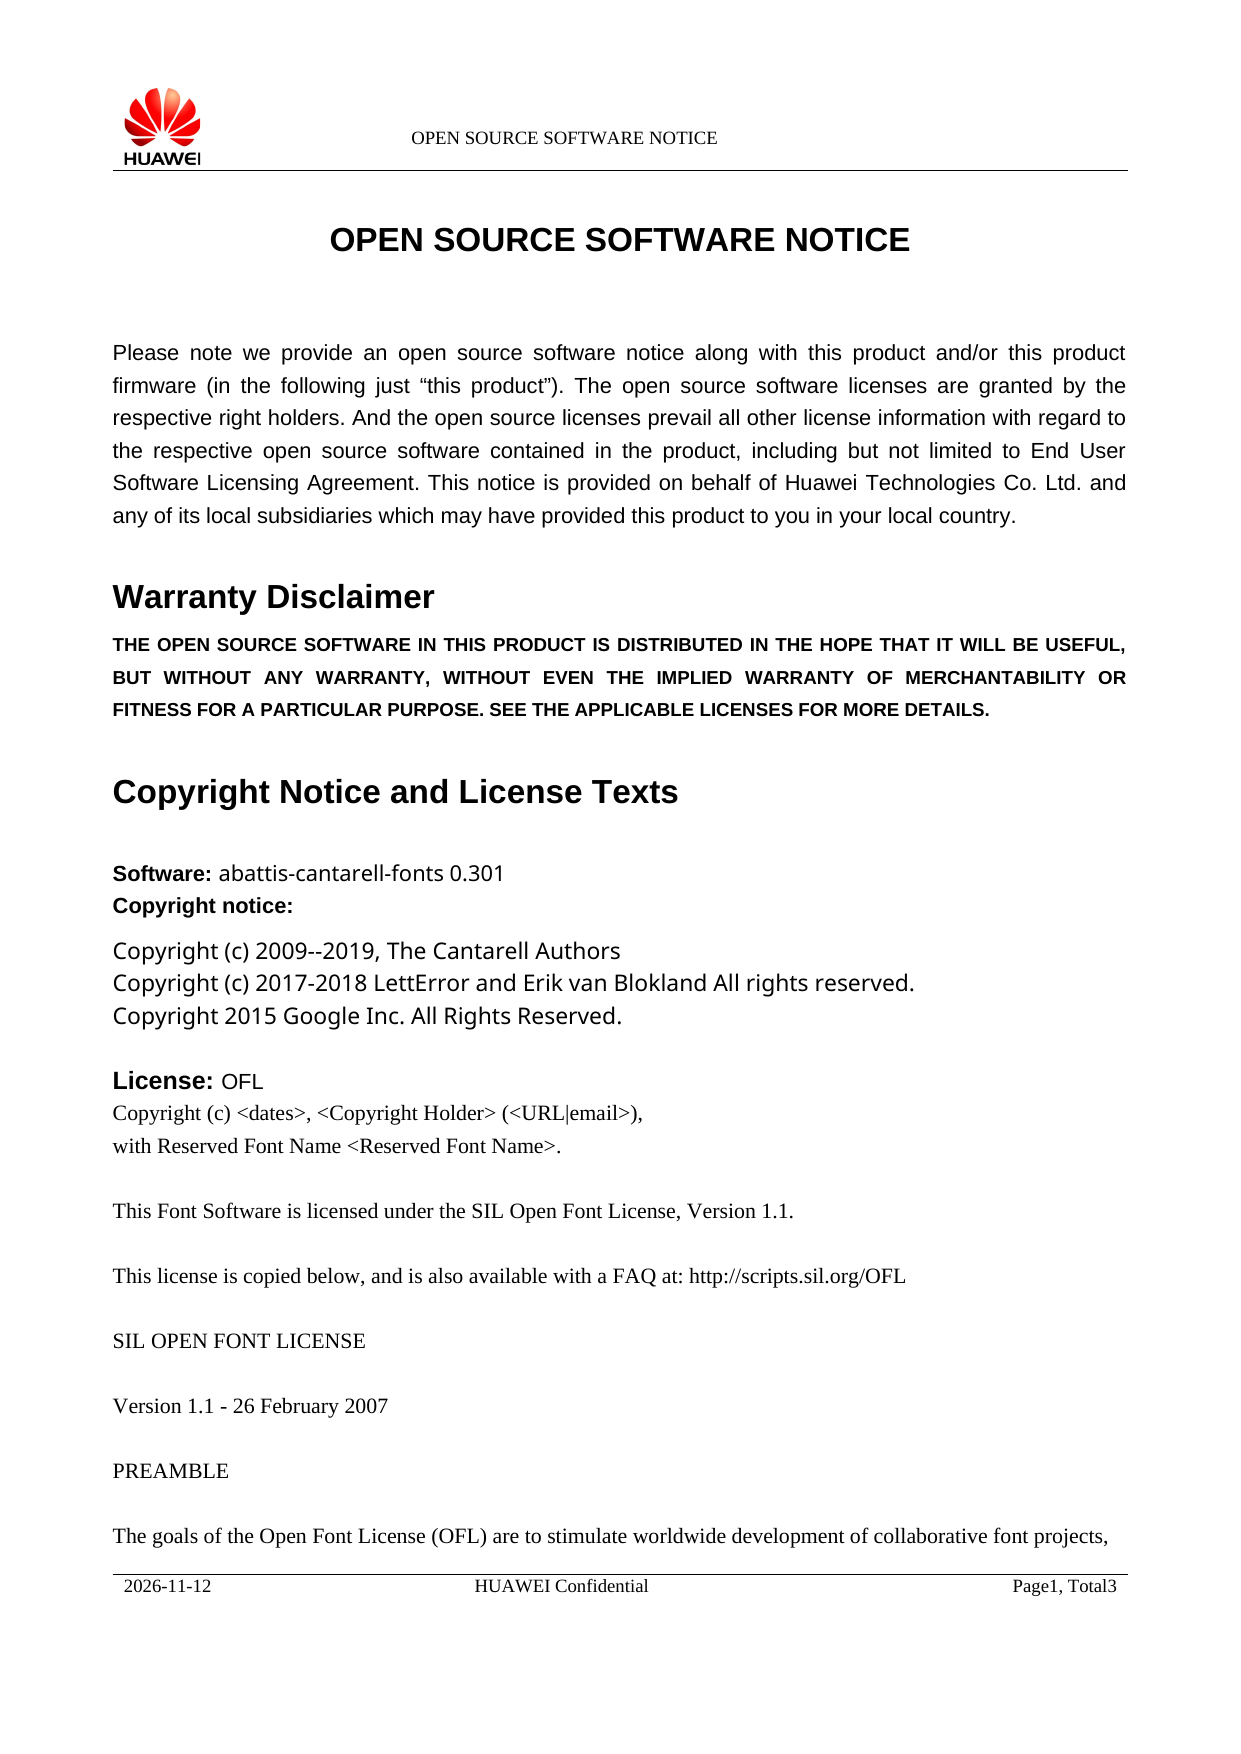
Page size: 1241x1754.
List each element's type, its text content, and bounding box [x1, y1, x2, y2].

title Software: abattis-cantarell-fonts 0.301 [112, 856, 1128, 889]
text Warranty Disclaimer [112, 564, 1128, 629]
text Copyright Notice and License Texts [112, 759, 1128, 824]
text The open source software in this product is distributed in the hope that it will be useful, but WITHOUT ANY WARRANTY, without even the implied warranty of MERCHANTABILITY or FITNESS FOR A PARTICULAR PURPOSE. See the applicable licenses for more details. [112, 629, 1128, 726]
text Copyright (c) 2009--2019, The Cantarell Authors Copyright (c) 2017-2018 LettError and Erik van Blokland All rights reserved. Copyright 2015 Google Inc. All Rights Reserved. [112, 934, 1128, 1064]
text License: OFL [112, 1064, 1128, 1096]
picture [124, 88, 201, 165]
text OPEN SOURCE SOFTWARE NOTICE [112, 206, 1128, 271]
text Copyright notice: [112, 889, 1128, 921]
text Please note we provide an open source software notice along with this product and/or this product firmware (in the following just “this product”). The open source software licenses are granted by the respective right holders. And the open source licenses prevail all other license information with regard to the respective open source software contained in the product, including but not limited to End User Software Licensing Agreement. This notice is provided on behalf of Huawei Technologies Co. Ltd. and any of its local subsidiaries which may have provided this product to you in your local country. [112, 336, 1128, 531]
